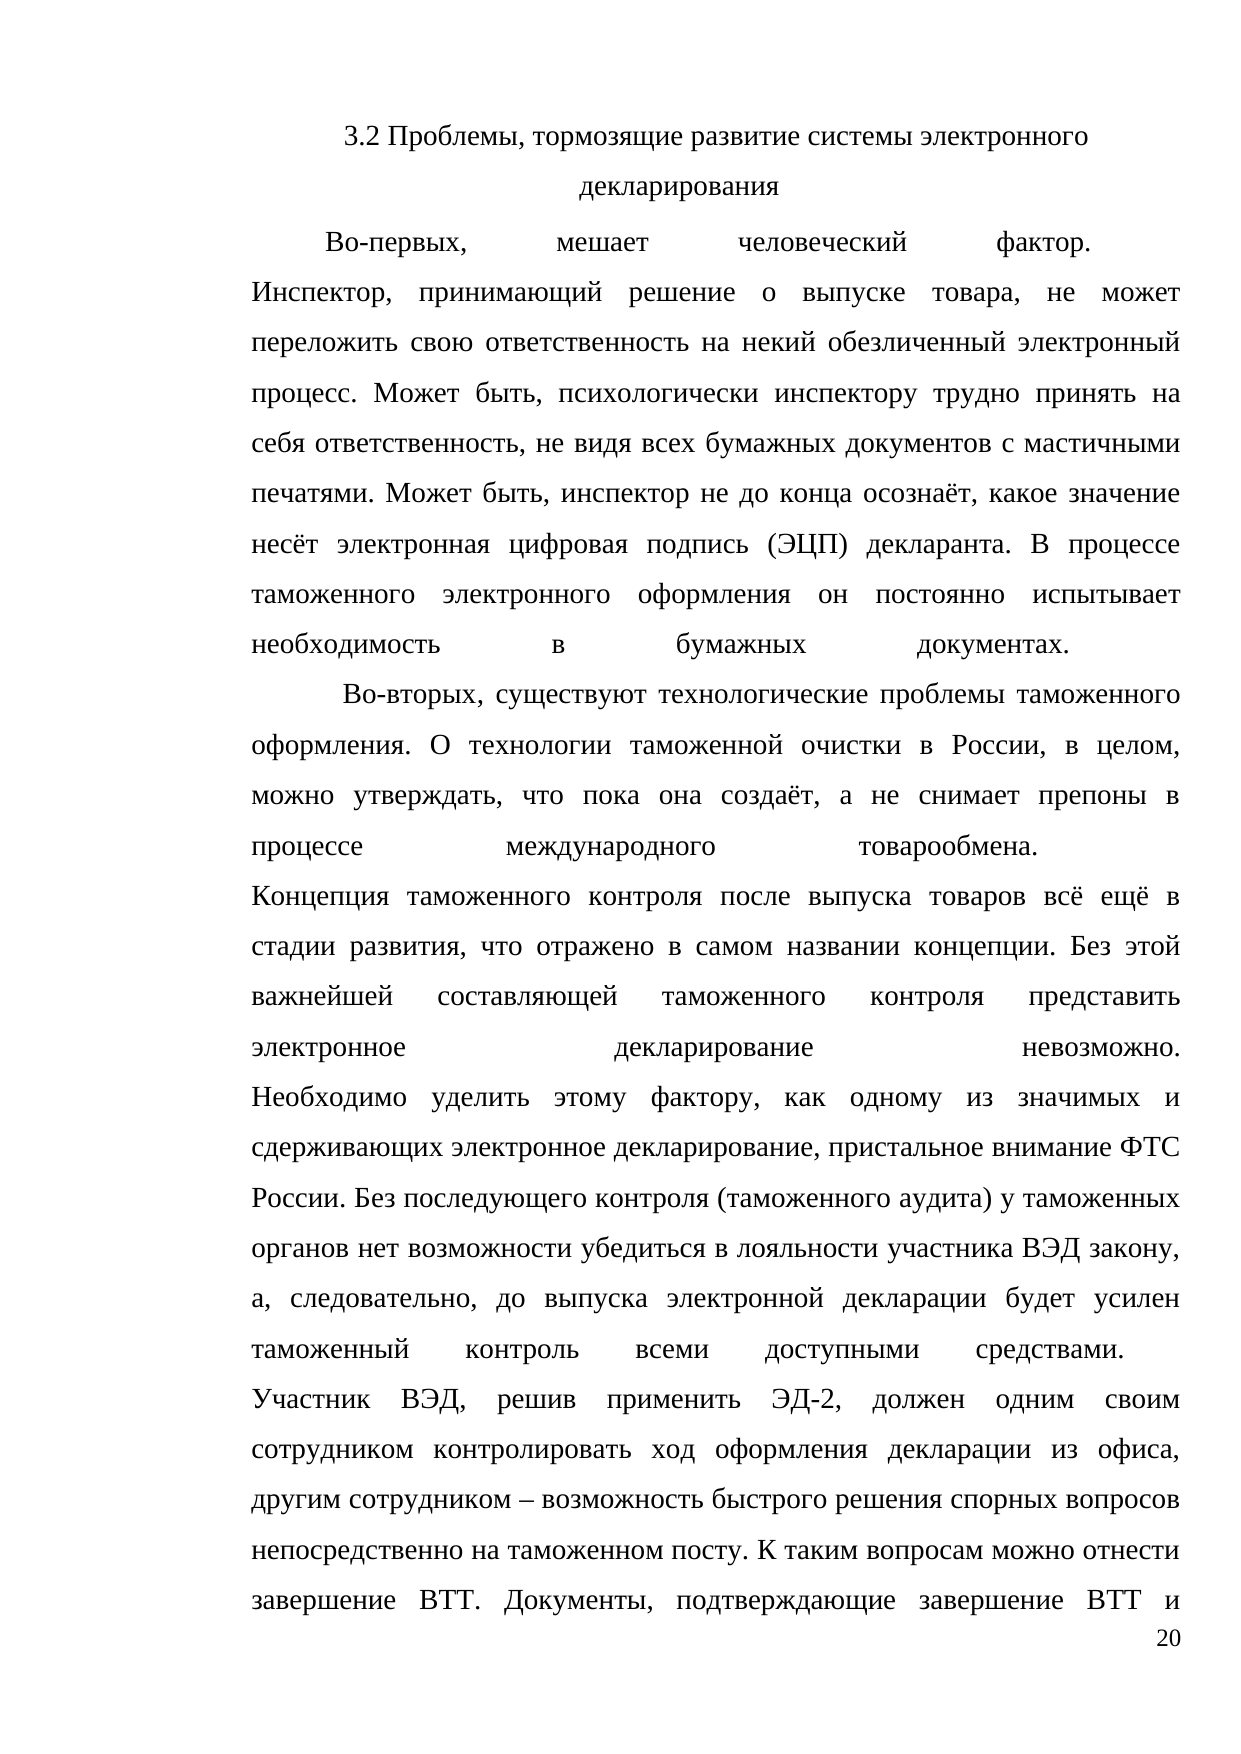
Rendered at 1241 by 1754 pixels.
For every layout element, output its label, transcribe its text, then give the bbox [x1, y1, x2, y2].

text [251, 224, 1181, 1616]
text 3.2 Проблемы, тормозящие развитие системы электронного декларирования [177, 118, 1181, 202]
